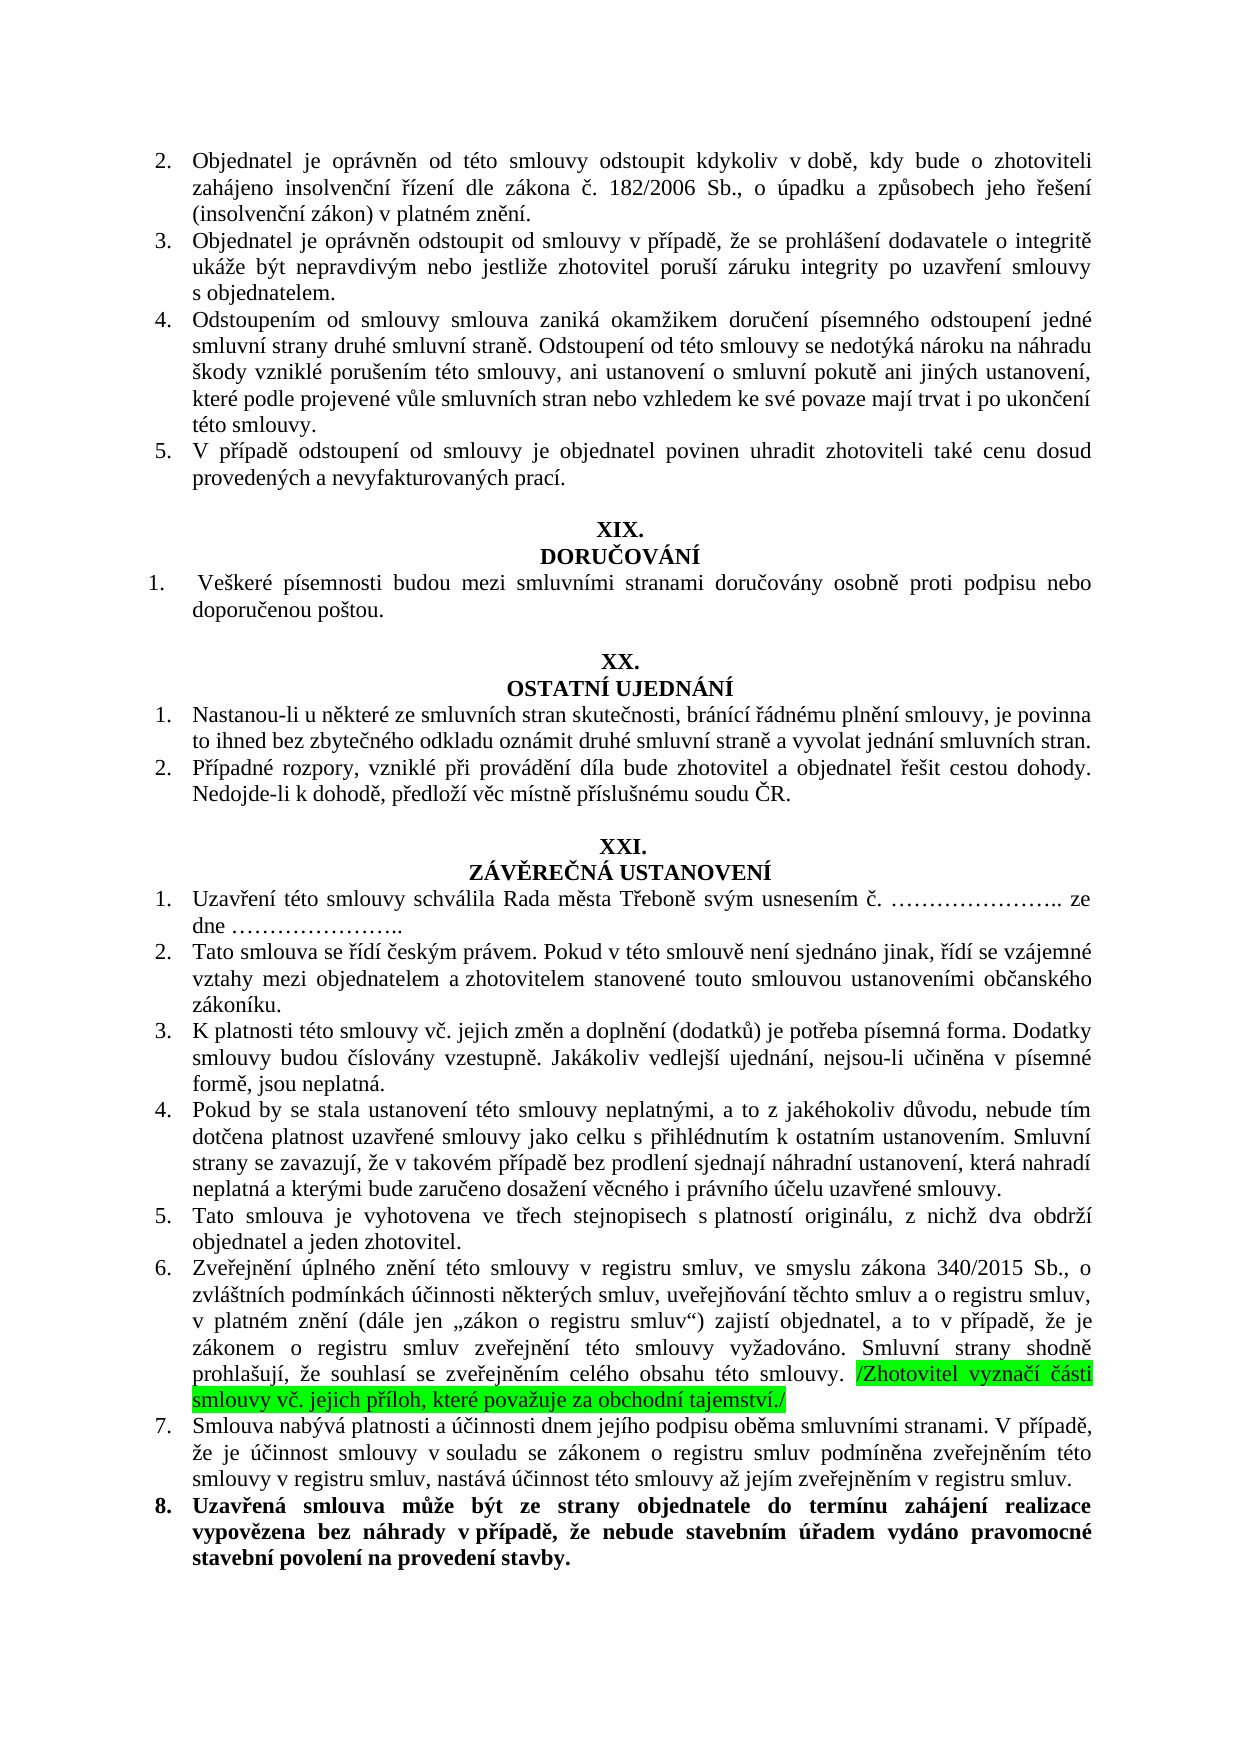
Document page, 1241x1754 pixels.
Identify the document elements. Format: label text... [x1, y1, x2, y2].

list Uzavřená smlouva může být ze strany objednatele do termínu zahájení realizace vypovězena bez náhrady v případě, že nebude stavebním úřadem vydáno pravomocné stavební povolení na provedení stavby. [154, 1492, 1093, 1571]
list Tato smlouva se řídí českým právem. Pokud v této smlouvě není sjednáno jinak, řídí se vzájemné vztahy mezi objednatelem a zhotovitelem stanovené touto smlouvou ustanoveními občanského zákoníku. [154, 938, 1093, 1017]
text OSTATNÍ UJEDNÁNÍ [148, 675, 1093, 701]
list V případě odstoupení od smlouvy je objednatel povinen uhradit zhotoviteli také cenu dosud provedených a nevyfakturovaných prací. [154, 437, 1093, 490]
text DORUČOVÁNÍ [148, 543, 1093, 569]
text 1. Veškeré písemnosti budou mezi smluvními stranami doručovány osobně proti podpisu nebo doporučenou poštou. [148, 569, 1093, 622]
list Pokud by se stala ustanovení této smlouvy neplatnými, a to z jakéhokoliv důvodu, nebude tím dotčena platnost uzavřené smlouvy jako celku s přihlédnutím k ostatním ustanovením. Smluvní strany se zavazují, že v takovém případě bez prodlení sjednají náhradní ustanovení, která nahradí neplatná a kterými bude zaručeno dosažení věcného i právního účelu uzavřené smlouvy. [154, 1096, 1093, 1202]
list Odstoupením od smlouvy smlouva zaniká okamžikem doručení písemného odstoupení jedné smluvní strany druhé smluvní straně. Odstoupení od této smlouvy se nedotýká nároku na náhradu škody vzniklé porušením této smlouvy, ani ustanovení o smluvní pokutě ani jiných ustanovení, které podle projevené vůle smluvních stran nebo vzhledem ke své povaze mají trvat i po ukončení této smlouvy. [154, 306, 1093, 437]
list Uzavření této smlouvy schválila Rada města Třeboně svým usnesením č. ………………….. ze dne ………………….. [154, 886, 1093, 938]
list Smlouva nabývá platnosti a účinnosti dnem jejího podpisu oběma smluvními stranami. V případě, že je účinnost smlouvy v souladu se zákonem o registru smluv podmíněna zveřejněním této smlouvy v registru smluv, nastává účinnost této smlouvy až jejím zveřejněním v registru smluv. [154, 1413, 1093, 1492]
text ZÁVĚREČNÁ USTANOVENÍ [148, 859, 1093, 886]
list Objednatel je oprávněn odstoupit od smlouvy v případě, že se prohlášení dodavatele o integritě ukáže být nepravdivým nebo jestliže zhotovitel poruší záruku integrity po uzavření smlouvy s objednatelem. [154, 227, 1093, 306]
list Objednatel je oprávněn od této smlouvy odstoupit kdykoliv v době, kdy bude o zhotoviteli zahájeno insolvenční řízení dle zákona č. 182/2006 Sb., o úpadku a způsobech jeho řešení (insolvenční zákon) v platném znění. [154, 148, 1093, 227]
list Tato smlouva je vyhotovena ve třech stejnopisech s platností originálu, z nichž dva obdrží objednatel a jeden zhotovitel. [154, 1202, 1093, 1254]
text XXI. [148, 833, 1093, 859]
text XX. [148, 648, 1093, 675]
list Nastanou-li u některé ze smluvních stran skutečnosti, bránící řádnému plnění smlouvy, je povinna to ihned bez zbytečného odkladu oznámit druhé smluvní straně a vyvolat jednání smluvních stran. [154, 701, 1093, 754]
list K platnosti této smlouvy vč. jejich změn a doplnění (dodatků) je potřeba písemná forma. Dodatky smlouvy budou číslovány vzestupně. Jakákoliv vedlejší ujednání, nejsou-li učiněna v písemné formě, jsou neplatná. [154, 1017, 1093, 1096]
text XIX. [148, 517, 1093, 543]
list Zveřejnění úplného znění této smlouvy v registru smluv, ve smyslu zákona 340/2015 Sb., o zvláštních podmínkách účinnosti některých smluv, uveřejňování těchto smluv a o registru smluv, v platném znění (dále jen „zákon o registru smluv“) zajistí objednatel, a to v případě, že je zákonem o registru smluv zveřejnění této smlouvy vyžadováno. Smluvní strany shodně prohlašují, že souhlasí se zveřejněním celého obsahu této smlouvy. /Zhotovitel vyznačí části smlouvy vč. jejich příloh, které považuje za obchodní tajemství./ [154, 1254, 1093, 1413]
list Případné rozpory, vzniklé při provádění díla bude zhotovitel a objednatel řešit cestou dohody. Nedojde-li k dohodě, předloží věc místně příslušnému soudu ČR. [154, 754, 1093, 806]
